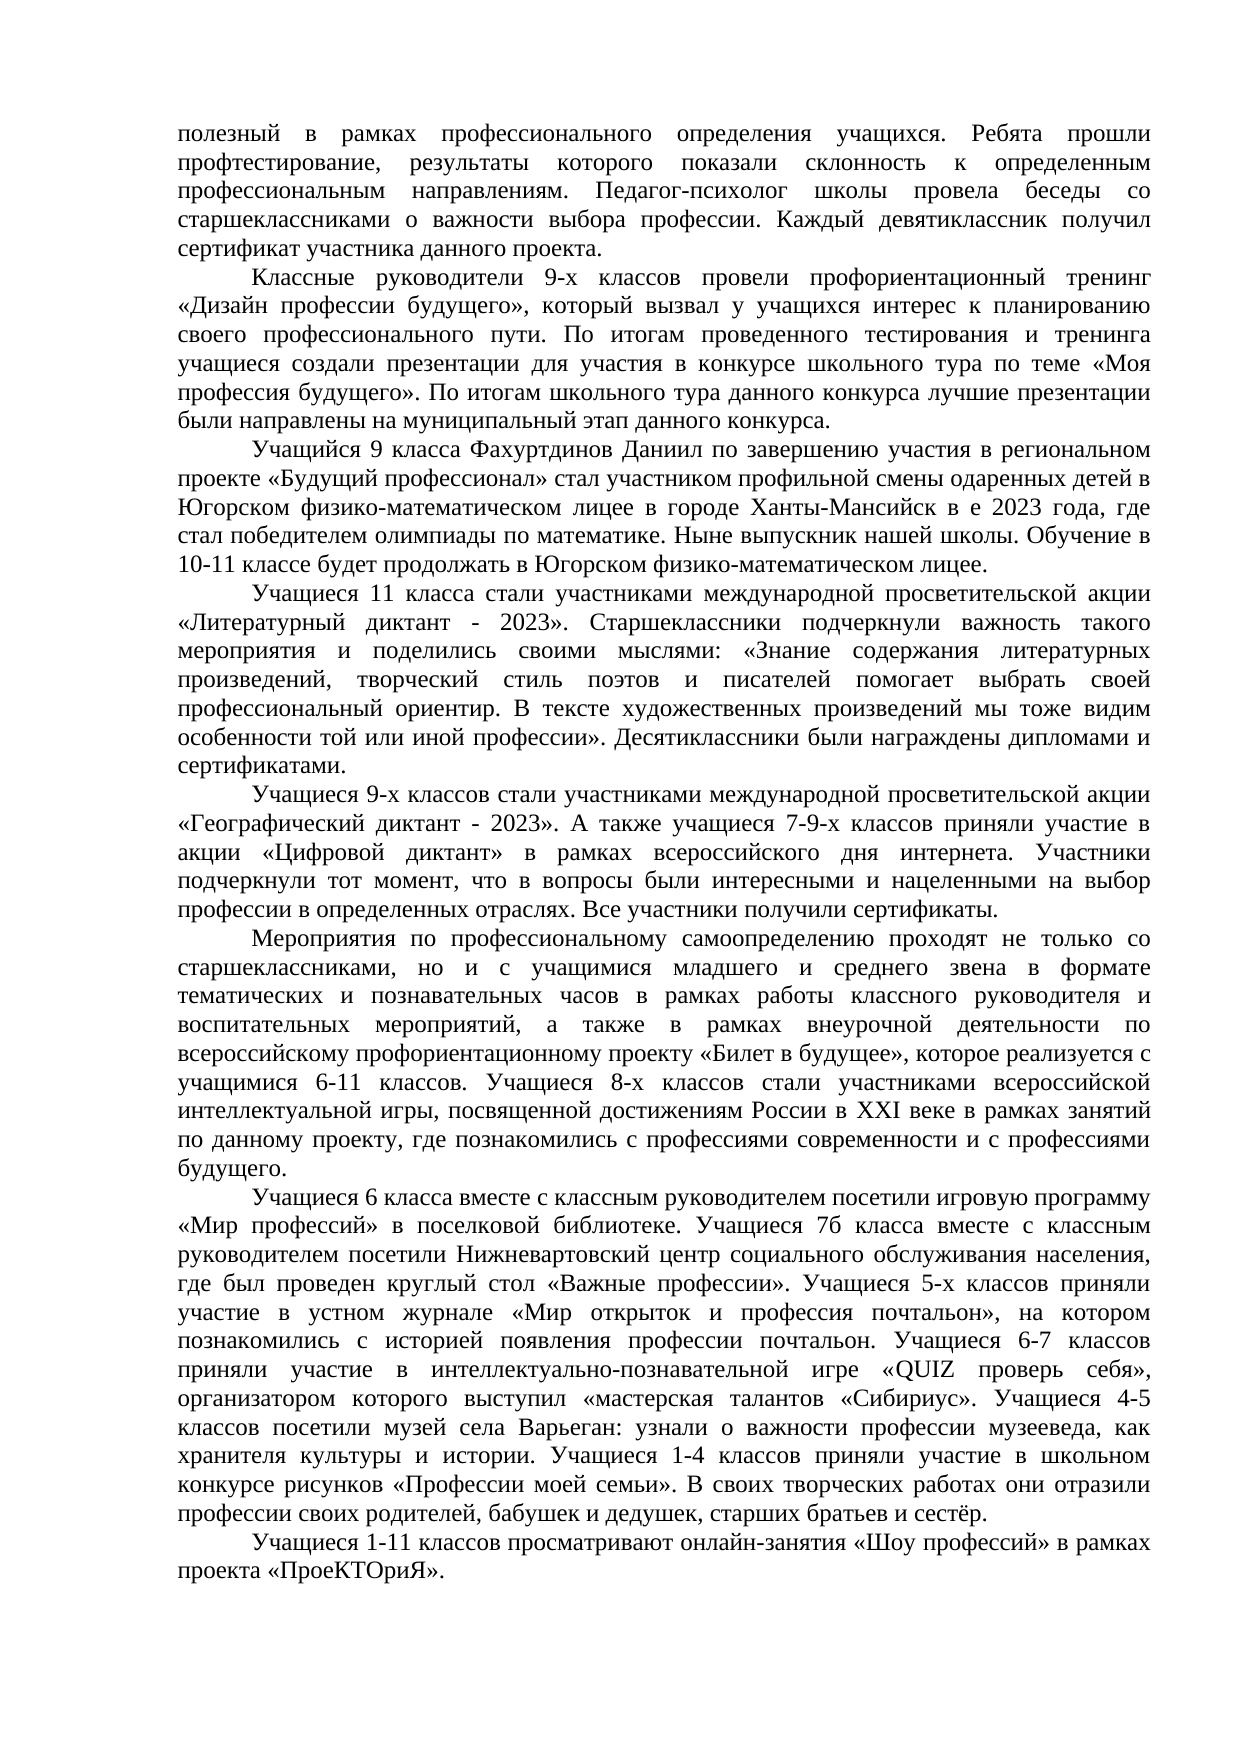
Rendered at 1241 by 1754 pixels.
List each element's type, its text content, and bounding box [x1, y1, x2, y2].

text Учащийся 9 класса Фахуртдинов Даниил по завершению участия в региональном проекте «Будущий профессионал» стал участником профильной смены одаренных детей в Югорском физико-математическом лицее в городе Ханты-Мансийск в е 2023 года, где стал победителем олимпиады по математике. Ныне выпускник нашей школы. Обучение в 10-11 классе будет продолжать в Югорском физико-математическом лицее. [177, 434, 1152, 578]
text Учащиеся 6 класса вместе с классным руководителем посетили игровую программу «Мир профессий» в поселковой библиотеке. Учащиеся 7б класса вместе с классным руководителем посетили Нижневартовский центр социального обслуживания населения, где был проведен круглый стол «Важные профессии». Учащиеся 5-х классов приняли участие в устном журнале «Мир открыток и профессия почтальон», на котором познакомились с историей появления профессии почтальон. Учащиеся 6-7 классов приняли участие в интеллектуально-познавательной игре «QUIZ проверь себя», организатором которого выступил «мастерская талантов «Сибириус». Учащиеся 4-5 классов посетили музей села Варьеган: узнали о важности профессии музееведа, как хранителя культуры и истории. Учащиеся 1-4 классов приняли участие в школьном конкурсе рисунков «Профессии моей семьи». В своих творческих работах они отразили профессии своих родителей, бабушек и дедушек, старших братьев и сестёр. [177, 1182, 1152, 1527]
text Мероприятия по профессиональному самоопределению проходят не только со старшеклассниками, но и с учащимися младшего и среднего звена в формате тематических и познавательных часов в рамках работы классного руководителя и воспитательных мероприятий, а также в рамках внеурочной деятельности по всероссийскому профориентационному проекту «Билет в будущее», которое реализуется с учащимися 6-11 классов. Учащиеся 8-х классов стали участниками всероссийской интеллектуальной игры, посвященной достижениям России в XXI веке в рамках занятий по данному проекту, где познакомились с профессиями современности и с профессиями будущего. [177, 923, 1152, 1182]
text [177, 118, 1152, 262]
text Учащиеся 9-х классов стали участниками международной просветительской акции «Географический диктант - 2023». А также учащиеся 7-9-х классов приняли участие в акции «Цифровой диктант» в рамках всероссийского дня интернета. Участники подчеркнули тот момент, что в вопросы были интересными и нацеленными на выбор профессии в определенных отраслях. Все участники получили сертификаты. [177, 779, 1152, 923]
text Учащиеся 11 класса стали участниками международной просветительской акции «Литературный диктант - 2023». Старшеклассники подчеркнули важность такого мероприятия и поделились своими мыслями: «Знание содержания литературных произведений, творческий стиль поэтов и писателей помогает выбрать своей профессиональный ориентир. В тексте художественных произведений мы тоже видим особенности той или иной профессии». Десятиклассники были награждены дипломами и сертификатами. [177, 578, 1152, 779]
text Классные руководители 9-х классов провели профориентационный тренинг «Дизайн профессии будущего», который вызвал у учащихся интерес к планированию своего профессионального пути. По итогам проведенного тестирования и тренинга учащиеся создали презентации для участия в конкурсе школьного тура по теме «Моя профессия будущего». По итогам школьного тура данного конкурса лучшие презентации были направлены на муниципальный этап данного конкурса. [177, 262, 1152, 434]
text Учащиеся 1-11 классов просматривают онлайн-занятия «Шоу профессий» в рамках проекта «ПроеКТОриЯ». [177, 1527, 1152, 1584]
